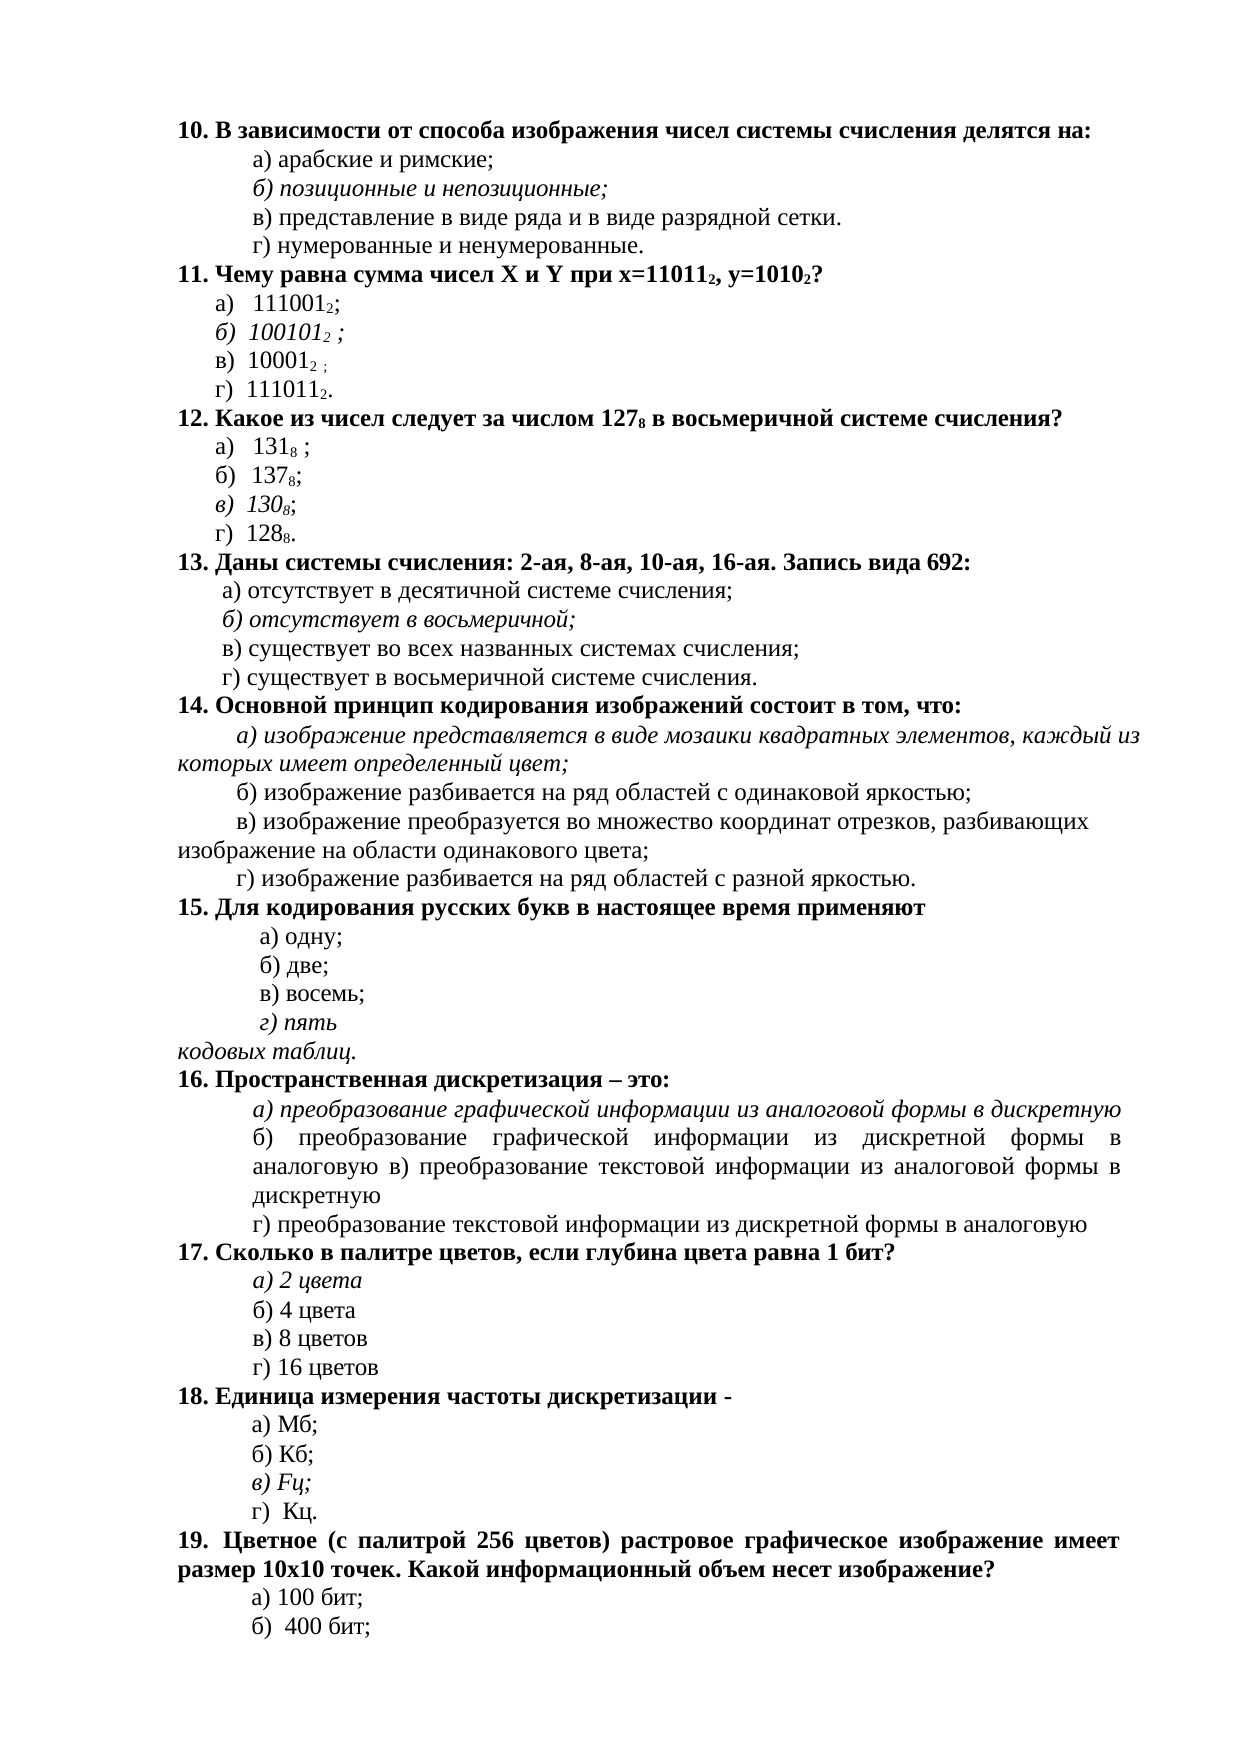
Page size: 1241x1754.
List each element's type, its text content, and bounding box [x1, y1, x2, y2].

text в) 1308; [215, 489, 1211, 518]
subtitle Сколько в палитре цветов, если глубина цвета равна 1 бит? [177, 1238, 1211, 1266]
text г) преобразование текстовой информации из дискретной формы в аналоговую [252, 1209, 1211, 1237]
text б) позиционные и непозиционные; [252, 173, 1211, 202]
subtitle Единица измерения частоты дискретизации - [177, 1382, 1211, 1410]
text б) отсутствует в восьмеричной; [222, 604, 1211, 633]
text г) пять кодовых таблиц. [177, 1007, 369, 1065]
text в) Fц; [251, 1467, 1211, 1496]
text а) одну; б) две; [259, 921, 343, 978]
text б) изображение разбивается на ряд областей с одинаковой яркостью; [236, 777, 1211, 806]
list 1110012; [215, 288, 1211, 317]
text а) арабские и римские; [252, 144, 1211, 173]
text а) отсутствует в десятичной системе счисления; [222, 576, 1211, 604]
text а) 2 цвета [252, 1266, 1211, 1295]
subtitle Основной принцип кодирования изображений состоит в том, что: [177, 691, 1211, 720]
text а) преобразование графической информации из аналоговой формы в дискретную б) преобразование графической информации из дискретной формы в аналоговую в) преобразование текстовой информации из аналоговой формы в дискретную [252, 1094, 1121, 1209]
text б) 1001012 ; [215, 317, 1211, 345]
list 1318 ; [215, 432, 1211, 461]
text а) изображение представляется в виде мозаики квадратных элементов, каждый из которых имеет определенный цвет; [177, 720, 1211, 777]
subtitle Даны системы счисления: 2-ая, 8-ая, 10-ая, 16-ая. Запись вида 692: [177, 547, 1211, 576]
text г) 16 цветов [252, 1352, 1211, 1381]
text г) Кц. [251, 1496, 1211, 1525]
subtitle Какое из чисел следует за числом 1278 в восьмеричной системе счисления? [177, 403, 1211, 432]
subtitle В зависимости от способа изображения чисел системы счисления делятся на: [177, 116, 1211, 144]
subtitle Пространственная дискретизация – это: [177, 1065, 1211, 1094]
text а) Mб; [251, 1410, 1211, 1439]
text б) 4 цвета [252, 1295, 1211, 1323]
subtitle Чему равна сумма чисел X и Y при x=110112, y=10102? [177, 259, 1211, 288]
text а) 100 бит; [251, 1583, 1211, 1611]
text б) 400 бит; [251, 1611, 1211, 1640]
text в) 8 цветов [252, 1323, 1211, 1352]
text в) существует во всех названных системах счисления; г) существует в восьмеричной системе счисления. [222, 633, 812, 691]
text г) 1288. [215, 518, 1211, 547]
text в) 100012 ; [215, 345, 1211, 374]
text б) 1378; [215, 461, 1211, 489]
text б) Кб; [251, 1439, 1211, 1467]
text в) восемь; [259, 978, 1211, 1007]
text г) 1110112. [215, 374, 1211, 403]
subtitle Для кодирования русских букв в настоящее время применяют [177, 892, 1211, 921]
text в) изображение преобразуется во множество координат отрезков, разбивающих изображение на области одинакового цвета; [177, 806, 1211, 863]
text г) изображение разбивается на ряд областей с разной яркостью. [236, 863, 1211, 892]
text в) представление в виде ряда и в виде разрядной сетки. г) нумерованные и ненумерованные. [252, 202, 853, 259]
subtitle Цветное (с палитрой 256 цветов) растровое графическое изображение имеет размер 10х10 точек. Какой информационный объем несет изображение? [177, 1525, 1151, 1583]
